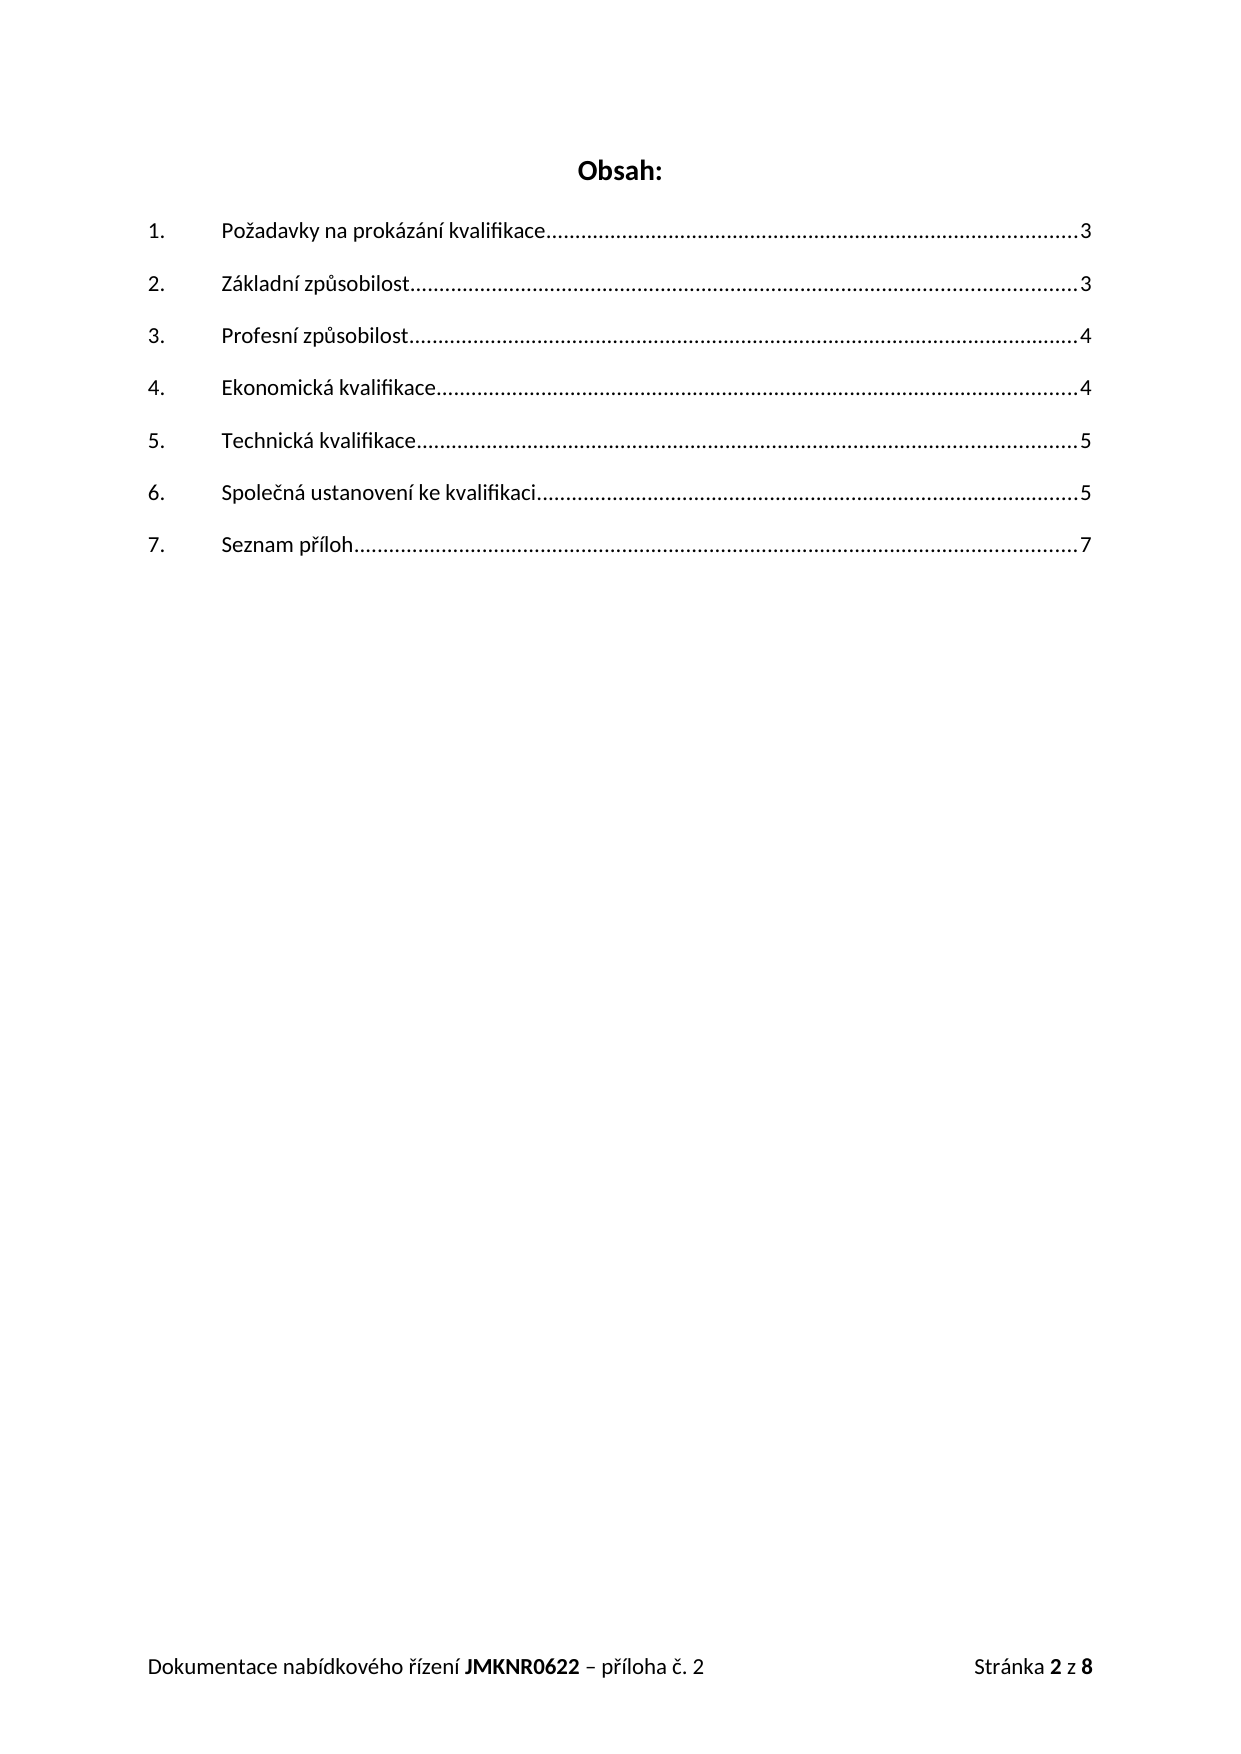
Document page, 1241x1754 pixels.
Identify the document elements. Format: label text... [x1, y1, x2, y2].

text 1. Požadavky na prokázání kvalifikace 3 [148, 216, 1093, 244]
text 3. Profesní způsobilost 4 [148, 321, 1093, 349]
text 6. Společná ustanovení ke kvalifikaci 5 [148, 478, 1093, 506]
text 7. Seznam příloh 7 [148, 531, 1093, 559]
text 5. Technická kvalifikace 5 [148, 426, 1093, 454]
text 4. Ekonomická kvalifikace 4 [148, 373, 1093, 401]
text Obsah: [148, 152, 1093, 187]
text 2. Základní způsobilost 3 [148, 269, 1093, 297]
